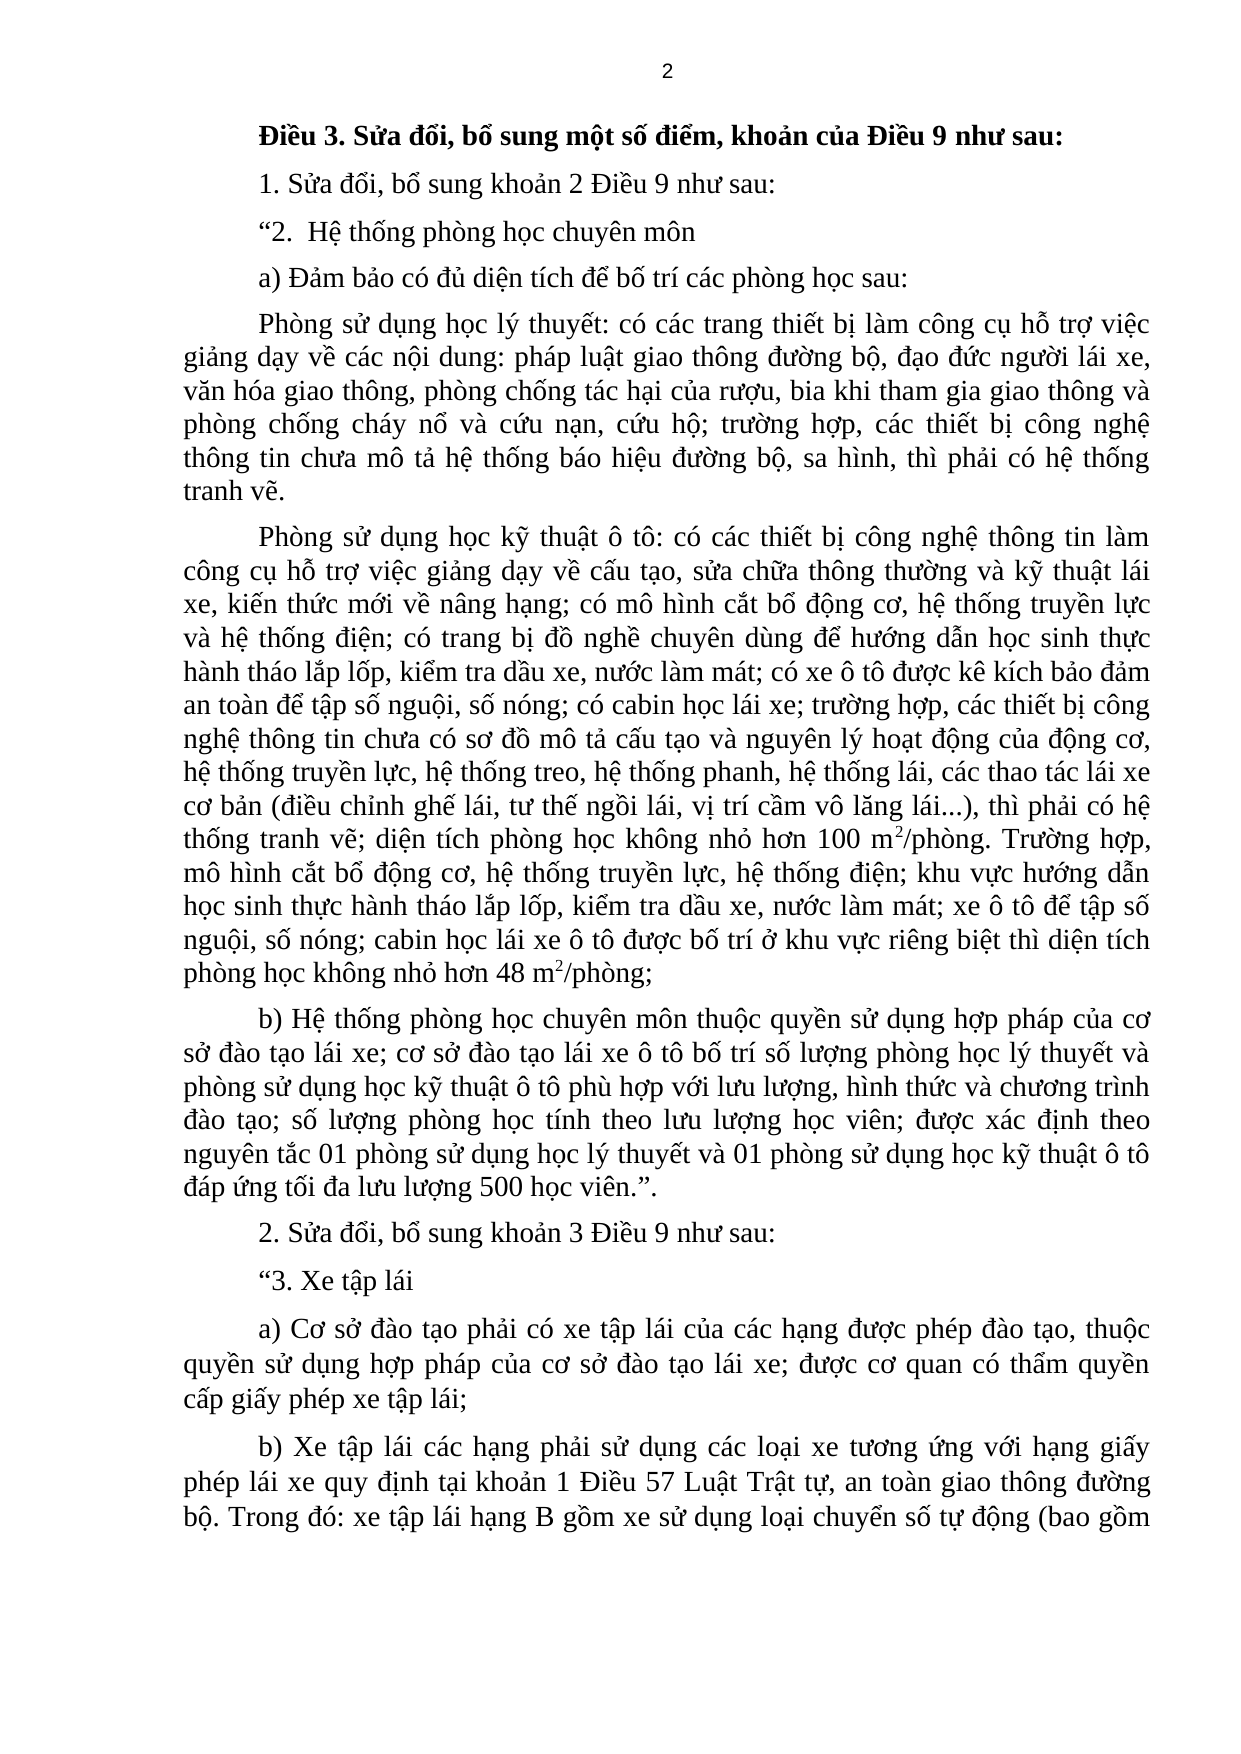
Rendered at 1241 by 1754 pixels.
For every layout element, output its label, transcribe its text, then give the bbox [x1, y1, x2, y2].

text Phòng sử dụng học kỹ thuật ô tô: có các thiết bị công nghệ thông tin làm công cụ hỗ trợ việc giảng dạy về cấu tạo, sửa chữa thông thường và kỹ thuật lái xe, kiến thức mới về nâng hạng; có mô hình cắt bổ động cơ, hệ thống truyền lực và hệ thống điện; có trang bị đồ nghề chuyên dùng để hướng dẫn học sinh thực hành tháo lắp lốp, kiểm tra dầu xe, nước làm mát; có xe ô tô được kê kích bảo đảm an toàn để tập số nguội, số nóng; có cabin học lái xe; trường hợp, các thiết bị công nghệ thông tin chưa có sơ đồ mô tả cấu tạo và nguyên lý hoạt động của động cơ, hệ thống truyền lực, hệ thống treo, hệ thống phanh, hệ thống lái, các thao tác lái xe cơ bản (điều chỉnh ghế lái, tư thế ngồi lái, vị trí cầm vô lăng lái...), thì phải có hệ thống tranh vẽ; diện tích phòng học không nhỏ hơn 100 m2/phòng. Trường hợp, mô hình cắt bổ động cơ, hệ thống truyền lực, hệ thống điện; khu vực hướng dẫn học sinh thực hành tháo lắp lốp, kiểm tra dầu xe, nước làm mát; xe ô tô để tập số nguội, số nóng; cabin học lái xe ô tô được bố trí ở khu vực riêng biệt thì diện tích phòng học không nhỏ hơn 48 m2/phòng; [183, 519, 1152, 989]
text Điều 3. Sửa đổi, bổ sung một số điểm, khoản của Điều 9 như sau: [183, 118, 1152, 152]
text 1. Sửa đổi, bổ sung khoản 2 Điều 9 như sau: [183, 166, 1152, 199]
text “3. Xe tập lái [183, 1263, 1152, 1297]
text b) Hệ thống phòng học chuyên môn thuộc quyền sử dụng hợp pháp của cơ sở đào tạo lái xe; cơ sở đào tạo lái xe ô tô bố trí số lượng phòng học lý thuyết và phòng sử dụng học kỹ thuật ô tô phù hợp với lưu lượng, hình thức và chương trình đào tạo; số lượng phòng học tính theo lưu lượng học viên; được xác định theo nguyên tắc 01 phòng sử dụng học lý thuyết và 01 phòng sử dụng học kỹ thuật ô tô đáp ứng tối đa lưu lượng 500 học viên.”. [183, 1002, 1152, 1203]
text 2. Sửa đổi, bổ sung khoản 3 Điều 9 như sau: [183, 1215, 1152, 1249]
text a) Đảm bảo có đủ diện tích để bố trí các phòng học sau: [183, 260, 1152, 293]
text “2. Hệ thống phòng học chuyên môn [183, 214, 1152, 247]
text a) Cơ sở đào tạo phải có xe tập lái của các hạng được phép đào tạo, thuộc quyền sử dụng hợp pháp của cơ sở đào tạo lái xe; được cơ quan có thẩm quyền cấp giấy phép xe tập lái; [183, 1311, 1152, 1415]
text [183, 1429, 1152, 1533]
text Phòng sử dụng học lý thuyết: có các trang thiết bị làm công cụ hỗ trợ việc giảng dạy về các nội dung: pháp luật giao thông đường bộ, đạo đức người lái xe, văn hóa giao thông, phòng chống tác hại của rượu, bia khi tham gia giao thông và phòng chống cháy nổ và cứu nạn, cứu hộ; trường hợp, các thiết bị công nghệ thông tin chưa mô tả hệ thống báo hiệu đường bộ, sa hình, thì phải có hệ thống tranh vẽ. [183, 306, 1152, 507]
